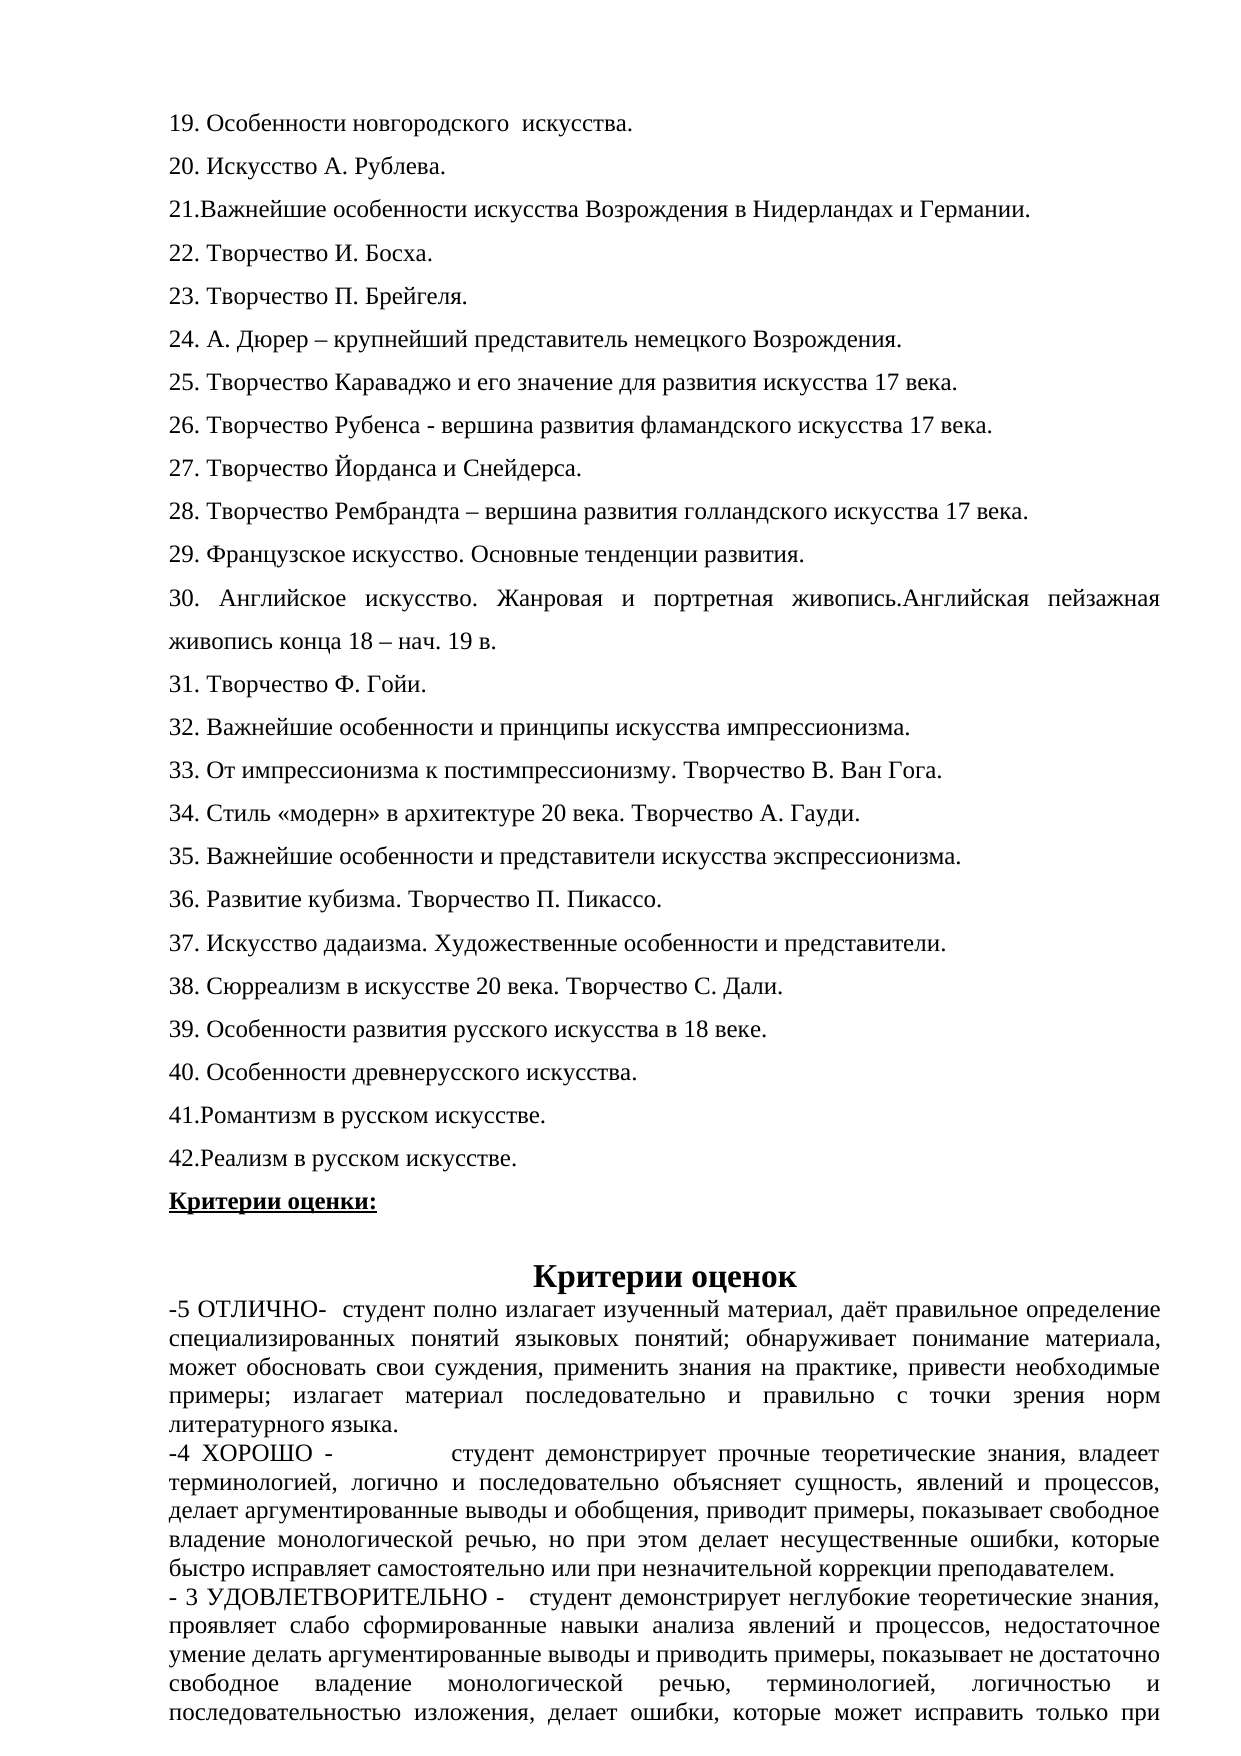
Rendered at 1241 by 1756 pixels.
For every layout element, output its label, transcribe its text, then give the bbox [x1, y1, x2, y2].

text 42.Реализм в русском искусстве. [169, 1143, 1161, 1172]
text 28. Творчество Рембрандта – вершина развития голландского искусства 17 века. [169, 496, 1161, 525]
text 21.Важнейшие особенности искусства Возрождения в Нидерландах и Германии. [169, 194, 1161, 223]
text Критерии оценок [169, 1256, 1161, 1294]
text -4 ХОРОШО - студент демонстрирует прочные теоретические знания, владеет терминологией, логично и последовательно объясняет сущность, явлений и процессов, делает аргументированные выводы и обобщения, приводит примеры, показывает свободное владение монологической речью, но при этом делает несущественные ошибки, которые быстро исправляет самостоятельно или при незначительной коррекции преподавателем. [169, 1438, 1161, 1582]
text 34. Стиль «модерн» в архитектуре 20 века. Творчество А. Гауди. [169, 798, 1161, 827]
text 23. Творчество П. Брейгеля. [169, 281, 1161, 309]
text 29. Французское искусство. Основные тенденции развития. [169, 539, 1161, 568]
text 24. А. Дюрер – крупнейший представитель немецкого Возрождения. [169, 324, 1161, 353]
text 20. Искусство А. Рублева. [169, 151, 1161, 180]
text 38. Сюрреализм в искусстве 20 века. Творчество С. Дали. [169, 971, 1161, 999]
text 26. Творчество Рубенса - вершина развития фламандского искусства 17 века. [169, 410, 1161, 439]
text 39. Особенности развития русского искусства в 18 веке. [169, 1014, 1161, 1043]
text 33. От импрессионизма к постимпрессионизму. Творчество В. Ван Гога. [169, 755, 1161, 784]
text -5 ОТЛИЧНО- студент полно излагает изученный материал, даёт правильное определение специализированных понятий языковых понятий; обнаруживает понимание материала, может обосновать свои суждения, применить знания на практике, привести необходимые примеры; излагает материал последовательно и правильно с точки зрения норм литературного языка. [169, 1294, 1161, 1438]
text 37. Искусство дадаизма. Художественные особенности и представители. [169, 928, 1161, 956]
text 35. Важнейшие особенности и представители искусства экспрессионизма. [169, 841, 1161, 870]
text 31. Творчество Ф. Гойи. [169, 669, 1161, 698]
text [169, 1582, 1161, 1726]
text 19. Особенности новгородского искусства. [169, 108, 1161, 137]
text Критерии оценки: [169, 1186, 1161, 1215]
text 36. Развитие кубизма. Творчество П. Пикассо. [169, 884, 1161, 913]
text 22. Творчество И. Босха. [169, 238, 1161, 266]
text 30. Английское искусство. Жанровая и портретная живопись.Английская пейзажная живопись конца 18 – нач. 19 в. [169, 583, 1161, 654]
text 32. Важнейшие особенности и принципы искусства импрессионизма. [169, 712, 1161, 741]
text 40. Особенности древнерусского искусства. [169, 1057, 1161, 1086]
text 41.Романтизм в русском искусстве. [169, 1100, 1161, 1129]
text 27. Творчество Йорданса и Снейдерса. [169, 453, 1161, 482]
text 25. Творчество Караваджо и его значение для развития искусства 17 века. [169, 367, 1161, 396]
